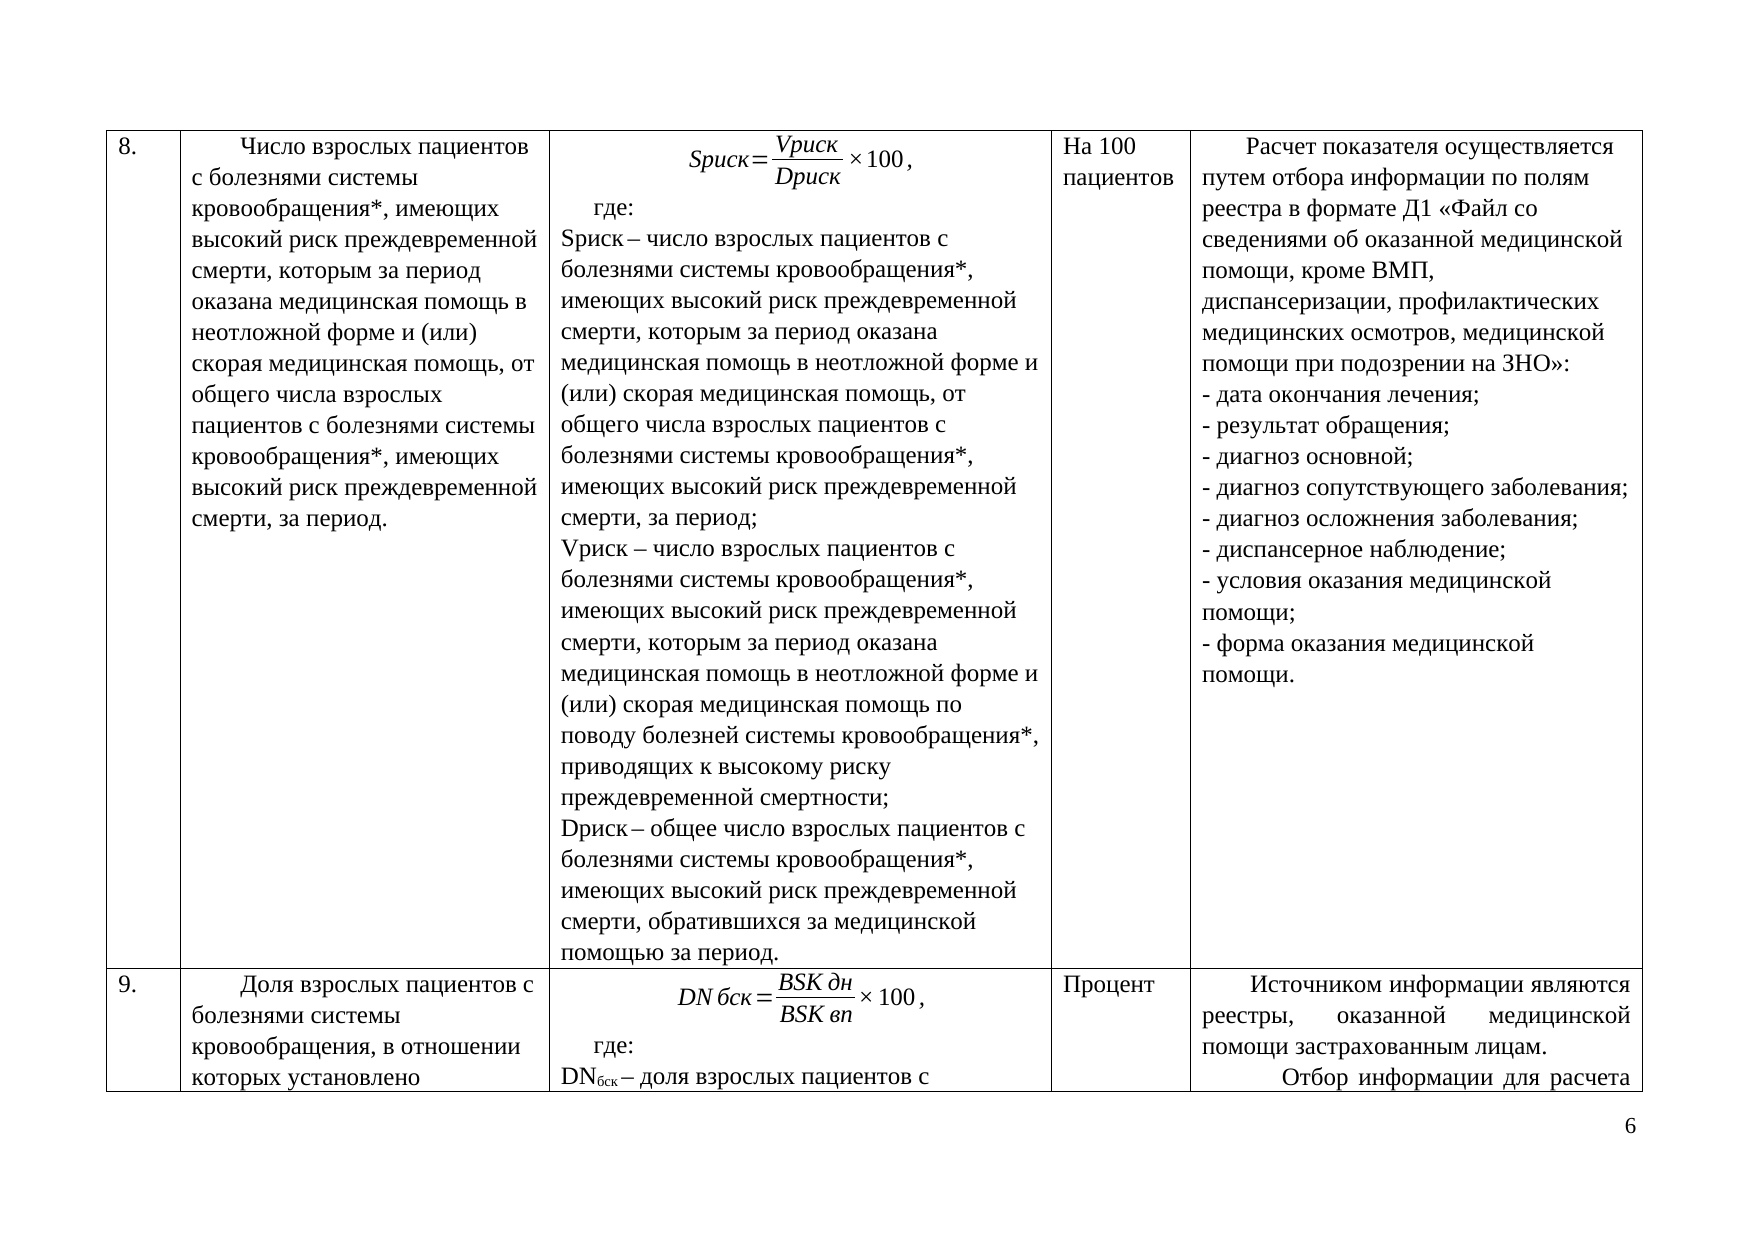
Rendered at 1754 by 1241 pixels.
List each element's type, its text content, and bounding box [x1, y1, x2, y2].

table_cell 8. [107, 131, 180, 968]
table_cell 9. [107, 969, 180, 1091]
table_cell Расчет показателя осуществляется путем отбора информации по полям реестра в формате Д1 «Файл со сведениями об оказанной медицинской помощи, кроме ВМП, диспансеризации, профилактических медицинских осмотров, медицинской помощи при подозрении на ЗНО»: - дата окончания лечения; - результат обращения; - диагноз основной; - диагноз сопутствующего заболевания; - диагноз осложнения заболевания; - диспансерное наблюдение; - условия оказания медицинской помощи; - форма оказания медицинской помощи. [1191, 131, 1642, 968]
table_cell где: Sриск – число взрослых пациентов с болезнями системы кровообращения*, имеющих высокий риск преждевременной смерти, которым за период оказана медицинская помощь в неотложной форме и (или) скорая медицинская помощь, от общего числа взрослых пациентов с болезнями системы кровообращения*, имеющих высокий риск преждевременной смерти, за период; Vриск – число взрослых пациентов с болезнями системы кровообращения*, имеющих высокий риск преждевременной смерти, которым за период оказана медицинская помощь в неотложной форме и (или) скорая медицинская помощь по поводу болезней системы кровообращения*, приводящих к высокому риску преждевременной смертности; Dриск – общее число взрослых пациентов с болезнями системы кровообращения*, имеющих высокий риск преждевременной смерти, обратившихся за медицинской помощью за период. [550, 131, 1051, 968]
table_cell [181, 969, 549, 1091]
table_cell Число взрослых пациентов с болезнями системы кровообращения*, имеющих высокий риск преждевременной смерти, которым за период оказана медицинская помощь в неотложной форме и (или) скорая медицинская помощь, от общего числа взрослых пациентов с болезнями системы кровообращения*, имеющих высокий риск преждевременной смерти, за период. [181, 131, 549, 968]
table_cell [1191, 969, 1642, 1091]
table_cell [550, 969, 1051, 1091]
table_cell На 100 пациентов [1052, 131, 1190, 968]
table_cell Процент [1052, 969, 1190, 1091]
